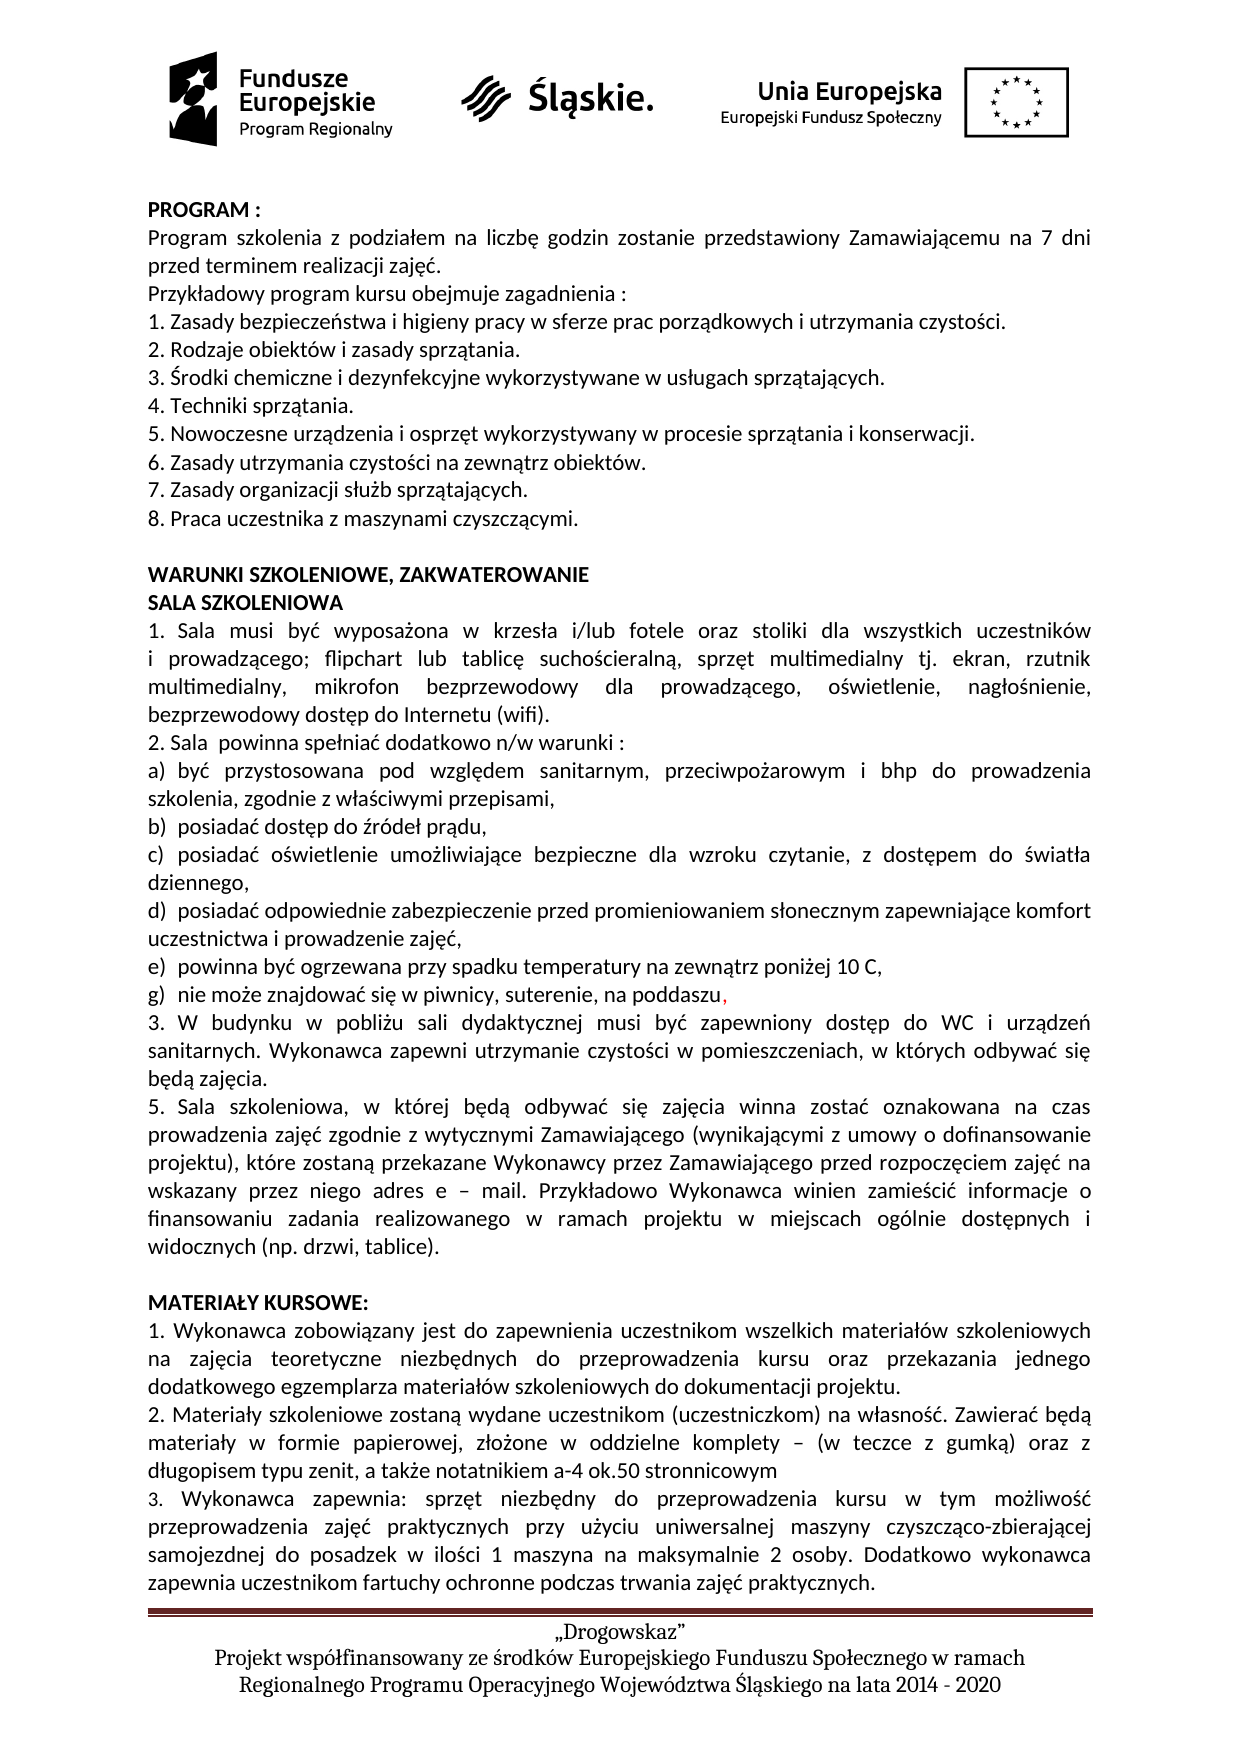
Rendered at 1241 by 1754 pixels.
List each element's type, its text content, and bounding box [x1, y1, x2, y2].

text 5. Sala szkoleniowa, w której będą odbywać się zajęcia winna zostać oznakowana na czas prowadzenia zajęć zgodnie z wytycznymi Zamawiającego (wynikającymi z umowy o dofinansowanie projektu), które zostaną przekazane Wykonawcy przez Zamawiającego przed rozpoczęciem zajęć na wskazany przez niego adres e – mail. Przykładowo Wykonawca winien zamieścić informacje o finansowaniu zadania realizowanego w ramach projektu w miejscach ogólnie dostępnych i widocznych (np. drzwi, tablice). [148, 1092, 1093, 1260]
text 1. Wykonawca zobowiązany jest do zapewnienia uczestnikom wszelkich materiałów szkoleniowych na zajęcia teoretyczne niezbędnych do przeprowadzenia kursu oraz przekazania jednego dodatkowego egzemplarza materiałów szkoleniowych do dokumentacji projektu. [148, 1316, 1093, 1400]
list Sala musi być wyposażona w krzesła i/lub fotele oraz stoliki dla wszystkich uczestników i prowadzącego; flipchart lub tablicę suchościeralną, sprzęt multimedialny tj. ekran, rzutnik multimedialny, mikrofon bezprzewodowy dla prowadzącego, oświetlenie, nagłośnienie, bezprzewodowy dostęp do Internetu (wifi). [148, 616, 1093, 728]
text 1. Zasady bezpieczeństwa i higieny pracy w sferze prac porządkowych i utrzymania czystości. [148, 307, 1093, 336]
text c) posiadać oświetlenie umożliwiające bezpieczne dla wzroku czytanie, z dostępem do światła dziennego, [148, 840, 1093, 896]
text 3. W budynku w pobliżu sali dydaktycznej musi być zapewniony dostęp do WC i urządzeń sanitarnych. Wykonawca zapewni utrzymanie czystości w pomieszczeniach, w których odbywać się będą zajęcia. [148, 1008, 1093, 1092]
text Przykładowy program kursu obejmuje zagadnienia : [148, 279, 1093, 307]
text Program szkolenia z podziałem na liczbę godzin zostanie przedstawiony Zamawiającemu na 7 dni przed terminem realizacji zajęć. [148, 223, 1093, 279]
text MATERIAŁY KURSOWE: [148, 1288, 1093, 1316]
text g) nie może znajdować się w piwnicy, suterenie, na poddaszu, [148, 980, 1093, 1008]
text 4. Techniki sprzątania. [148, 392, 1093, 419]
picture [147, 29, 1091, 168]
text a) być przystosowana pod względem sanitarnym, przeciwpożarowym i bhp do prowadzenia szkolenia, zgodnie z właściwymi przepisami, [148, 756, 1093, 812]
text 5. Nowoczesne urządzenia i osprzęt wykorzystywany w procesie sprzątania i konserwacji. [148, 419, 1093, 448]
text 6. Zasady utrzymania czystości na zewnątrz obiektów. [148, 448, 1093, 476]
text 3. Wykonawca zapewnia: sprzęt niezbędny do przeprowadzenia kursu w tym możliwość przeprowadzenia zajęć praktycznych przy użyciu uniwersalnej maszyny czyszcząco-zbierającej samojezdnej do posadzek w ilości 1 maszyna na maksymalnie 2 osoby. Dodatkowo wykonawca zapewnia uczestnikom fartuchy ochronne podczas trwania zajęć praktycznych. [148, 1484, 1093, 1596]
text e) powinna być ogrzewana przy spadku temperatury na zewnątrz poniżej 10 C, [148, 952, 1093, 980]
text 2. Rodzaje obiektów i zasady sprzątania. [148, 336, 1093, 363]
text 2. Materiały szkoleniowe zostaną wydane uczestnikom (uczestniczkom) na własność. Zawierać będą materiały w formie papierowej, złożone w oddzielne komplety – (w teczce z gumką) oraz z długopisem typu zenit, a także notatnikiem a-4 ok.50 stronnicowym [148, 1400, 1093, 1484]
text b) posiadać dostęp do źródeł prądu, [148, 812, 1093, 840]
text SALA SZKOLENIOWA [148, 588, 1093, 616]
text d) posiadać odpowiednie zabezpieczenie przed promieniowaniem słonecznym zapewniające komfort uczestnictwa i prowadzenie zajęć, [148, 896, 1093, 952]
text 2. Sala powinna spełniać dodatkowo n/w warunki : [148, 728, 1093, 756]
text PROGRAM : [148, 195, 1093, 223]
text 8. Praca uczestnika z maszynami czyszczącymi. [148, 504, 1093, 532]
text WARUNKI SZKOLENIOWE, ZAKWATEROWANIE [148, 560, 1093, 588]
text 3. Środki chemiczne i dezynfekcyjne wykorzystywane w usługach sprzątających. [148, 363, 1093, 392]
text 7. Zasady organizacji służb sprzątających. [148, 476, 1093, 504]
